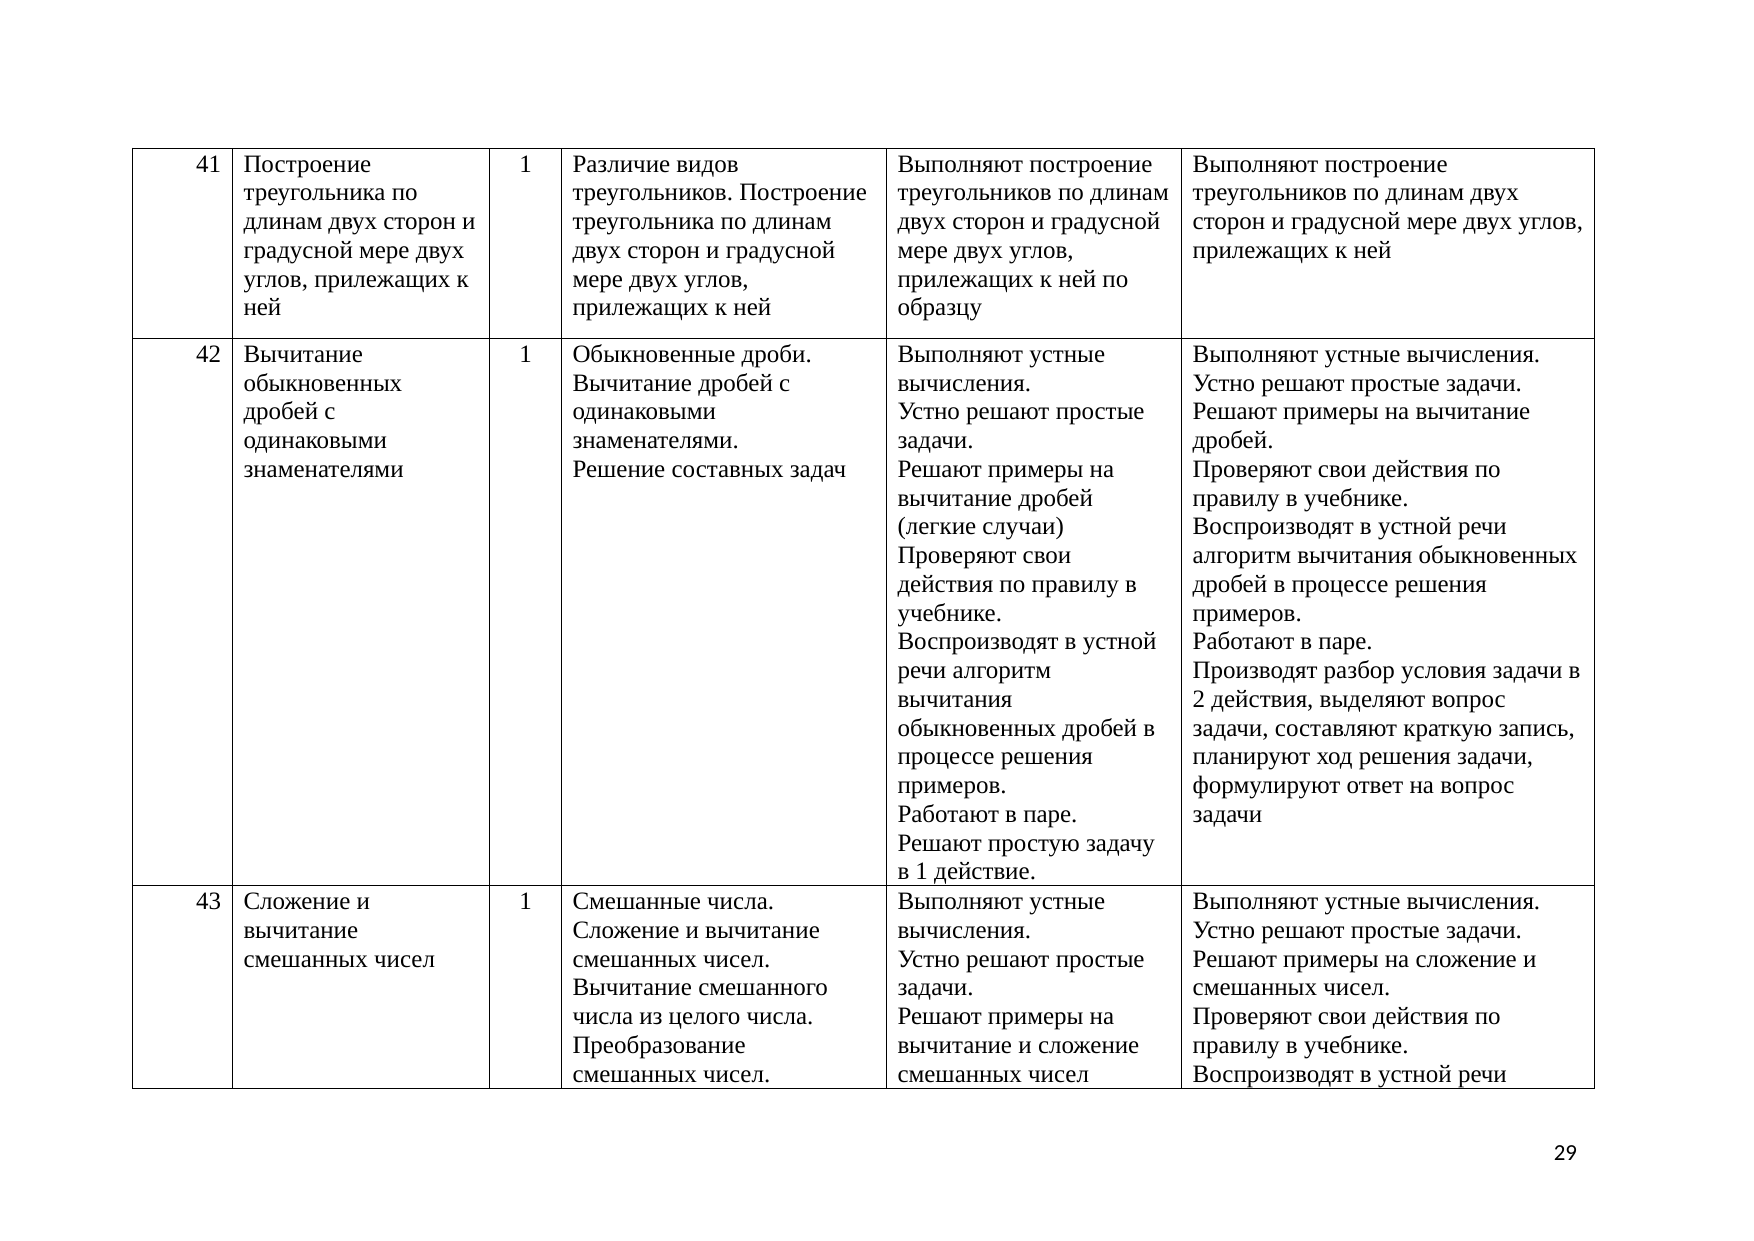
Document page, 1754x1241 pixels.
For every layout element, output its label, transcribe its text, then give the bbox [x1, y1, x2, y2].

table_cell Выполняют построение треугольников по длинам двух сторон и градусной мере двух углов, прилежащих к ней по образцу [887, 149, 1181, 338]
table_cell 1 [490, 339, 561, 885]
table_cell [1182, 886, 1594, 1087]
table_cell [233, 886, 489, 1087]
table_cell 42 [133, 339, 232, 885]
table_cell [887, 886, 1181, 1087]
table_cell Обыкновенные дроби. Вычитание дробей с одинаковыми знаменателями. Решение составных задач [562, 339, 886, 885]
table_cell Различие видов треугольников. Построение треугольника по длинам двух сторон и градусной мере двух углов, прилежащих к ней [562, 149, 886, 338]
table_cell 43 [133, 886, 232, 1087]
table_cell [562, 886, 886, 1087]
table_cell Построение треугольника по длинам двух сторон и градусной мере двух углов, прилежащих к ней [233, 149, 489, 338]
table_cell Выполняют устные вычисления. Устно решают простые задачи. Решают примеры на вычитание дробей. Проверяют свои действия по правилу в учебнике. Воспроизводят в устной речи алгоритм вычитания обыкновенных дробей в процессе решения примеров. Работают в паре. Производят разбор условия задачи в 2 действия, выделяют вопрос задачи, составляют краткую запись, планируют ход решения задачи, формулируют ответ на вопрос задачи [1182, 339, 1594, 885]
table_cell Выполняют устные вычисления. Устно решают простые задачи. Решают примеры на вычитание дробей (легкие случаи) Проверяют свои действия по правилу в учебнике. Воспроизводят в устной речи алгоритм вычитания обыкновенных дробей в процессе решения примеров. Работают в паре. Решают простую задачу в 1 действие. [887, 339, 1181, 885]
table_cell 41 [133, 149, 232, 338]
table_cell Выполняют построение треугольников по длинам двух сторон и градусной мере двух углов, прилежащих к ней [1182, 149, 1594, 338]
table_cell 1 [490, 149, 561, 338]
table_cell Вычитание обыкновенных дробей с одинаковыми знаменателями [233, 339, 489, 885]
table_cell 1 [490, 886, 561, 1087]
